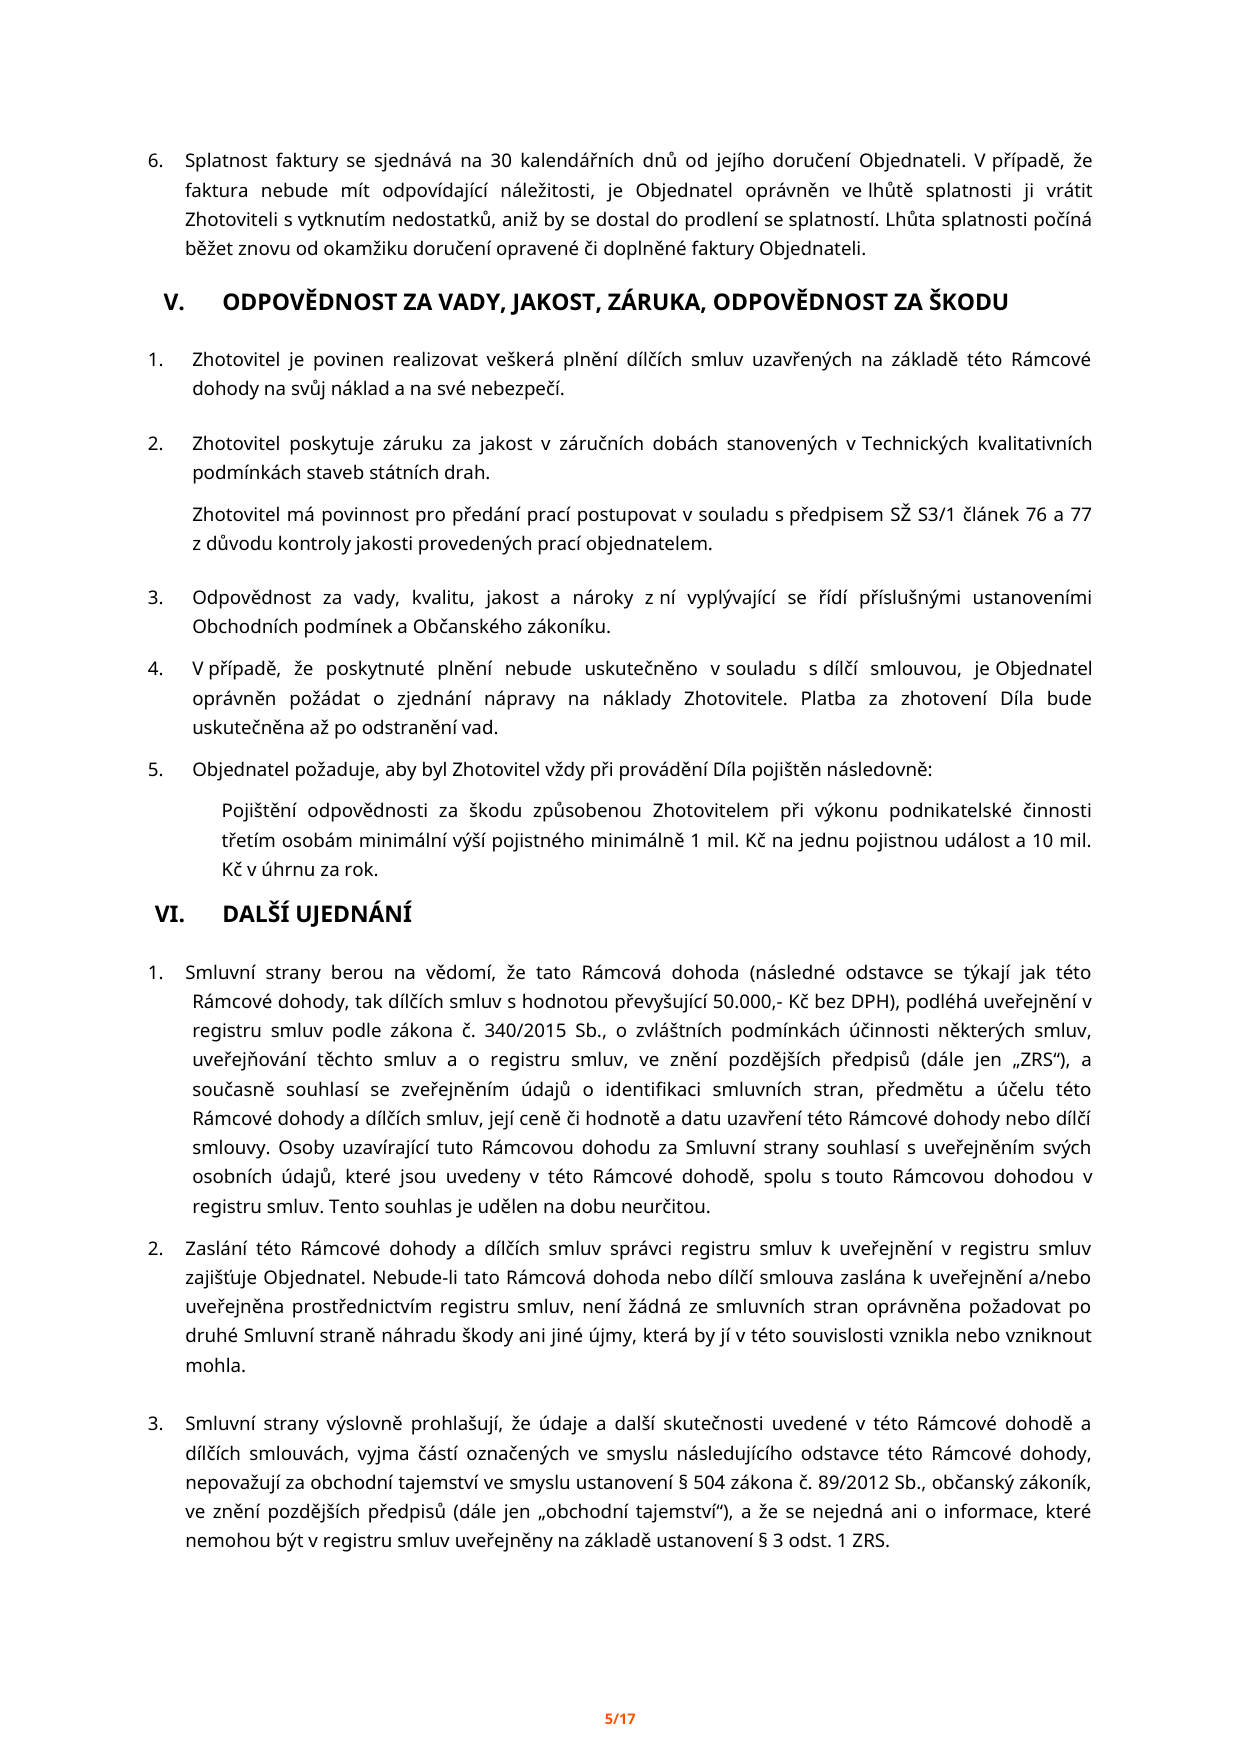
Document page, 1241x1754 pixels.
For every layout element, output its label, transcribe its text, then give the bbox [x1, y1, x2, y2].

list V případě, že poskytnuté plnění nebude uskutečněno v souladu s dílčí smlouvou, je Objednatel oprávněn požádat o zjednání nápravy na náklady Zhotovitele. Platba za zhotovení Díla bude uskutečněna až po odstranění vad. [148, 656, 1093, 740]
text Pojištění odpovědnosti za škodu způsobenou Zhotovitelem při výkonu podnikatelské činnosti třetím osobám minimální výší pojistného minimálně 1 mil. Kč na jednu pojistnou událost a 10 mil. Kč v úhrnu za rok. [221, 798, 1093, 882]
list Odpovědnost za vady, kvalitu, jakost a nároky z ní vyplývající se řídí příslušnými ustanoveními Obchodních podmínek a Občanského zákoníku. [148, 584, 1093, 639]
list Smluvní strany výslovně prohlašují, že údaje a další skutečnosti uvedené v této Rámcové dohodě a dílčích smlouvách, vyjma částí označených ve smyslu následujícího odstavce této Rámcové dohody, nepovažují za obchodní tajemství ve smyslu ustanovení § 504 zákona č. 89/2012 Sb., občanský zákoník, ve znění pozdějších předpisů (dále jen „obchodní tajemství“), a že se nejedná ani o informace, které nemohou být v registru smluv uveřejněny na základě ustanovení § 3 odst. 1 ZRS. [148, 1411, 1093, 1553]
list Smluvní strany berou na vědomí, že tato Rámcová dohoda (následné odstavce se týkají jak této Rámcové dohody, tak dílčích smluv s hodnotou převyšující 50.000,- Kč bez DPH), podléhá uveřejnění v registru smluv podle zákona č. 340/2015 Sb., o zvláštních podmínkách účinnosti některých smluv, uveřejňování těchto smluv a o registru smluv, ve znění pozdějších předpisů (dále jen „ZRS“), a současně souhlasí se zveřejněním údajů o identifikaci smluvních stran, předmětu a účelu této Rámcové dohody a dílčích smluv, její ceně či hodnotě a datu uzavření této Rámcové dohody nebo dílčí smlouvy. Osoby uzavírající tuto Rámcovou dohodu za Smluvní strany souhlasí s uveřejněním svých osobních údajů, které jsou uvedeny v této Rámcové dohodě, spolu s touto Rámcovou dohodou v registru smluv. Tento souhlas je udělen na dobu neurčitou. [148, 959, 1093, 1219]
list Zaslání této Rámcové dohody a dílčích smluv správci registru smluv k uveřejnění v registru smluv zajišťuje Objednatel. Nebude-li tato Rámcová dohoda nebo dílčí smlouva zaslána k uveřejnění a/nebo uveřejněna prostřednictvím registru smluv, není žádná ze smluvních stran oprávněna požadovat po druhé Smluvní straně náhradu škody ani jiné újmy, která by jí v této souvislosti vznikla nebo vzniknout mohla. [148, 1235, 1093, 1377]
text Zhotovitel má povinnost pro předání prací postupovat v souladu s předpisem SŽ S3/1 článek 76 a 77 z důvodu kontroly jakosti provedených prací objednatelem. [192, 501, 1093, 556]
list ODPOVĚDNOST ZA VADY, JAKOST, ZÁRUKA, ODPOVĚDNOST ZA ŠKODU [185, 286, 1093, 317]
list DALŠÍ UJEDNÁNÍ [185, 898, 1093, 929]
list Zhotovitel poskytuje záruku za jakost v záručních dobách stanovených v Technických kvalitativních podmínkách staveb státních drah. [148, 430, 1093, 485]
list Zhotovitel je povinen realizovat veškerá plnění dílčích smluv uzavřených na základě této Rámcové dohody na svůj náklad a na své nebezpečí. [148, 346, 1093, 401]
list Splatnost faktury se sjednává na 30 kalendářních dnů od jejího doručení Objednateli. V případě, že faktura nebude mít odpovídající náležitosti, je Objednatel oprávněn ve lhůtě splatnosti ji vrátit Zhotoviteli s vytknutím nedostatků, aniž by se dostal do prodlení se splatností. Lhůta splatnosti počíná běžet znovu od okamžiku doručení opravené či doplněné faktury Objednateli. [148, 148, 1093, 261]
list Objednatel požaduje, aby byl Zhotovitel vždy při provádění Díla pojištěn následovně: [148, 756, 1093, 781]
